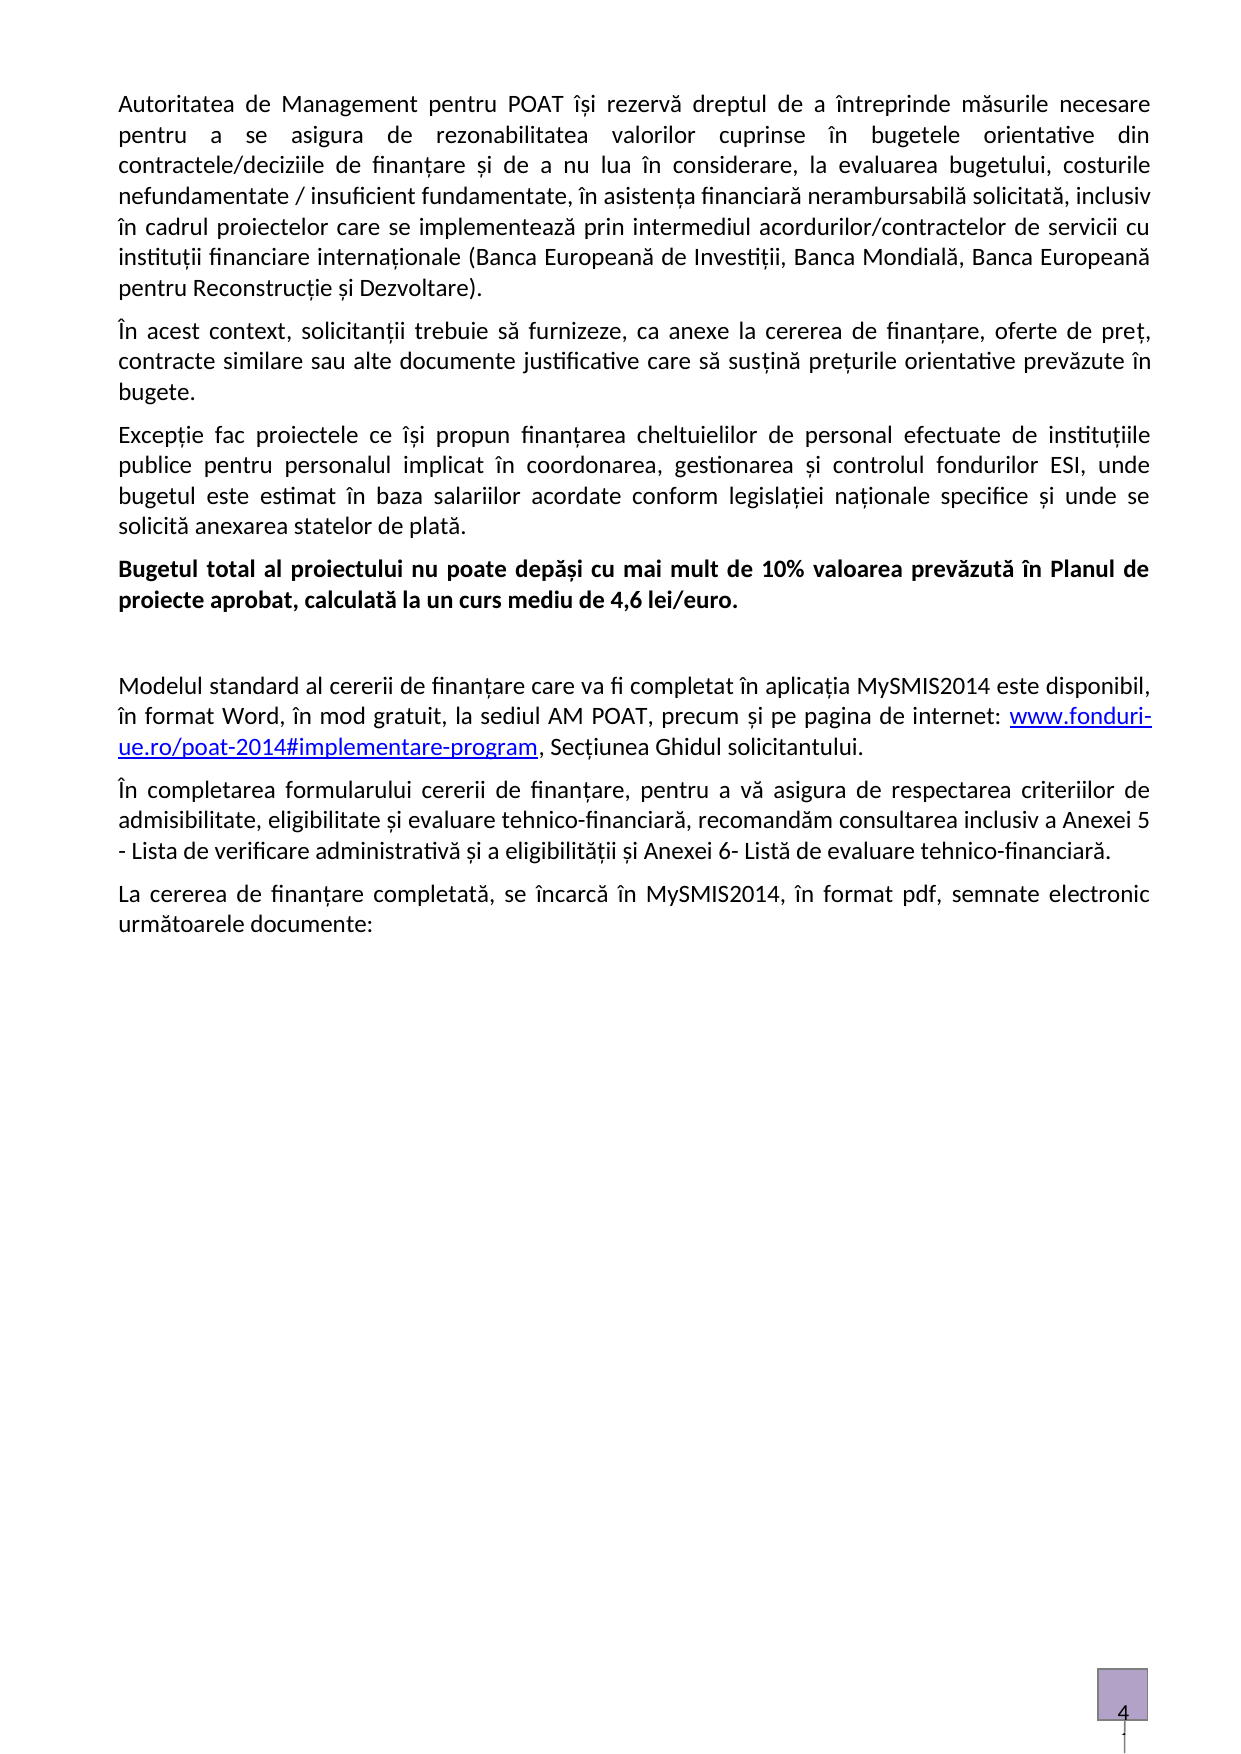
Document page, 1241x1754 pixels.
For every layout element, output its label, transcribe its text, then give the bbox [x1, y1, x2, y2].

text În completarea formularului cererii de finanţare, pentru a vă asigura de respectarea criteriilor de admisibilitate, eligibilitate și evaluare tehnico-financiară, recomandăm consultarea inclusiv a Anexei 5 - Lista de verificare administrativă și a eligibilității și Anexei 6- Listă de evaluare tehnico-financiară. [118, 774, 1152, 866]
text Excepție fac proiectele ce îşi propun finanțarea cheltuielilor de personal efectuate de instituțiile publice pentru personalul implicat în coordonarea, gestionarea și controlul fondurilor ESI, unde bugetul este estimat în baza salariilor acordate conform legislației naționale specifice și unde se solicită anexarea statelor de plată. [118, 419, 1152, 541]
text La cererea de finanțare completată, se încarcă în MySMIS2014, în format pdf, semnate electronic următoarele documente: [118, 878, 1152, 939]
text În acest context, solicitanţii trebuie să furnizeze, ca anexe la cererea de finanțare, oferte de preţ, contracte similare sau alte documente justificative care să susţină preţurile orientative prevăzute în bugete. [118, 315, 1152, 406]
text Autoritatea de Management pentru POAT îşi rezervă dreptul de a întreprinde măsurile necesare pentru a se asigura de rezonabilitatea valorilor cuprinse în bugetele orientative din contractele/deciziile de finanţare şi de a nu lua în considerare, la evaluarea bugetului, costurile nefundamentate / insuficient fundamentate, în asistenţa financiară nerambursabilă solicitată, inclusiv în cadrul proiectelor care se implementează prin intermediul acordurilor/contractelor de servicii cu instituții financiare internaționale (Banca Europeană de Investiții, Banca Mondială, Banca Europeană pentru Reconstrucție și Dezvoltare). [118, 89, 1152, 302]
text Modelul standard al cererii de finanţare care va fi completat în aplicația MySMIS2014 este disponibil, în format Word, în mod gratuit, la sediul AM POAT, precum şi pe pagina de internet: www.fonduri-ue.ro/poat-2014#implementare-program, Secțiunea Ghidul solicitantului. [118, 670, 1152, 762]
text Bugetul total al proiectului nu poate depăși cu mai mult de 10% valoarea prevăzută în Planul de proiecte aprobat, calculată la un curs mediu de 4,6 lei/euro. [118, 553, 1152, 614]
